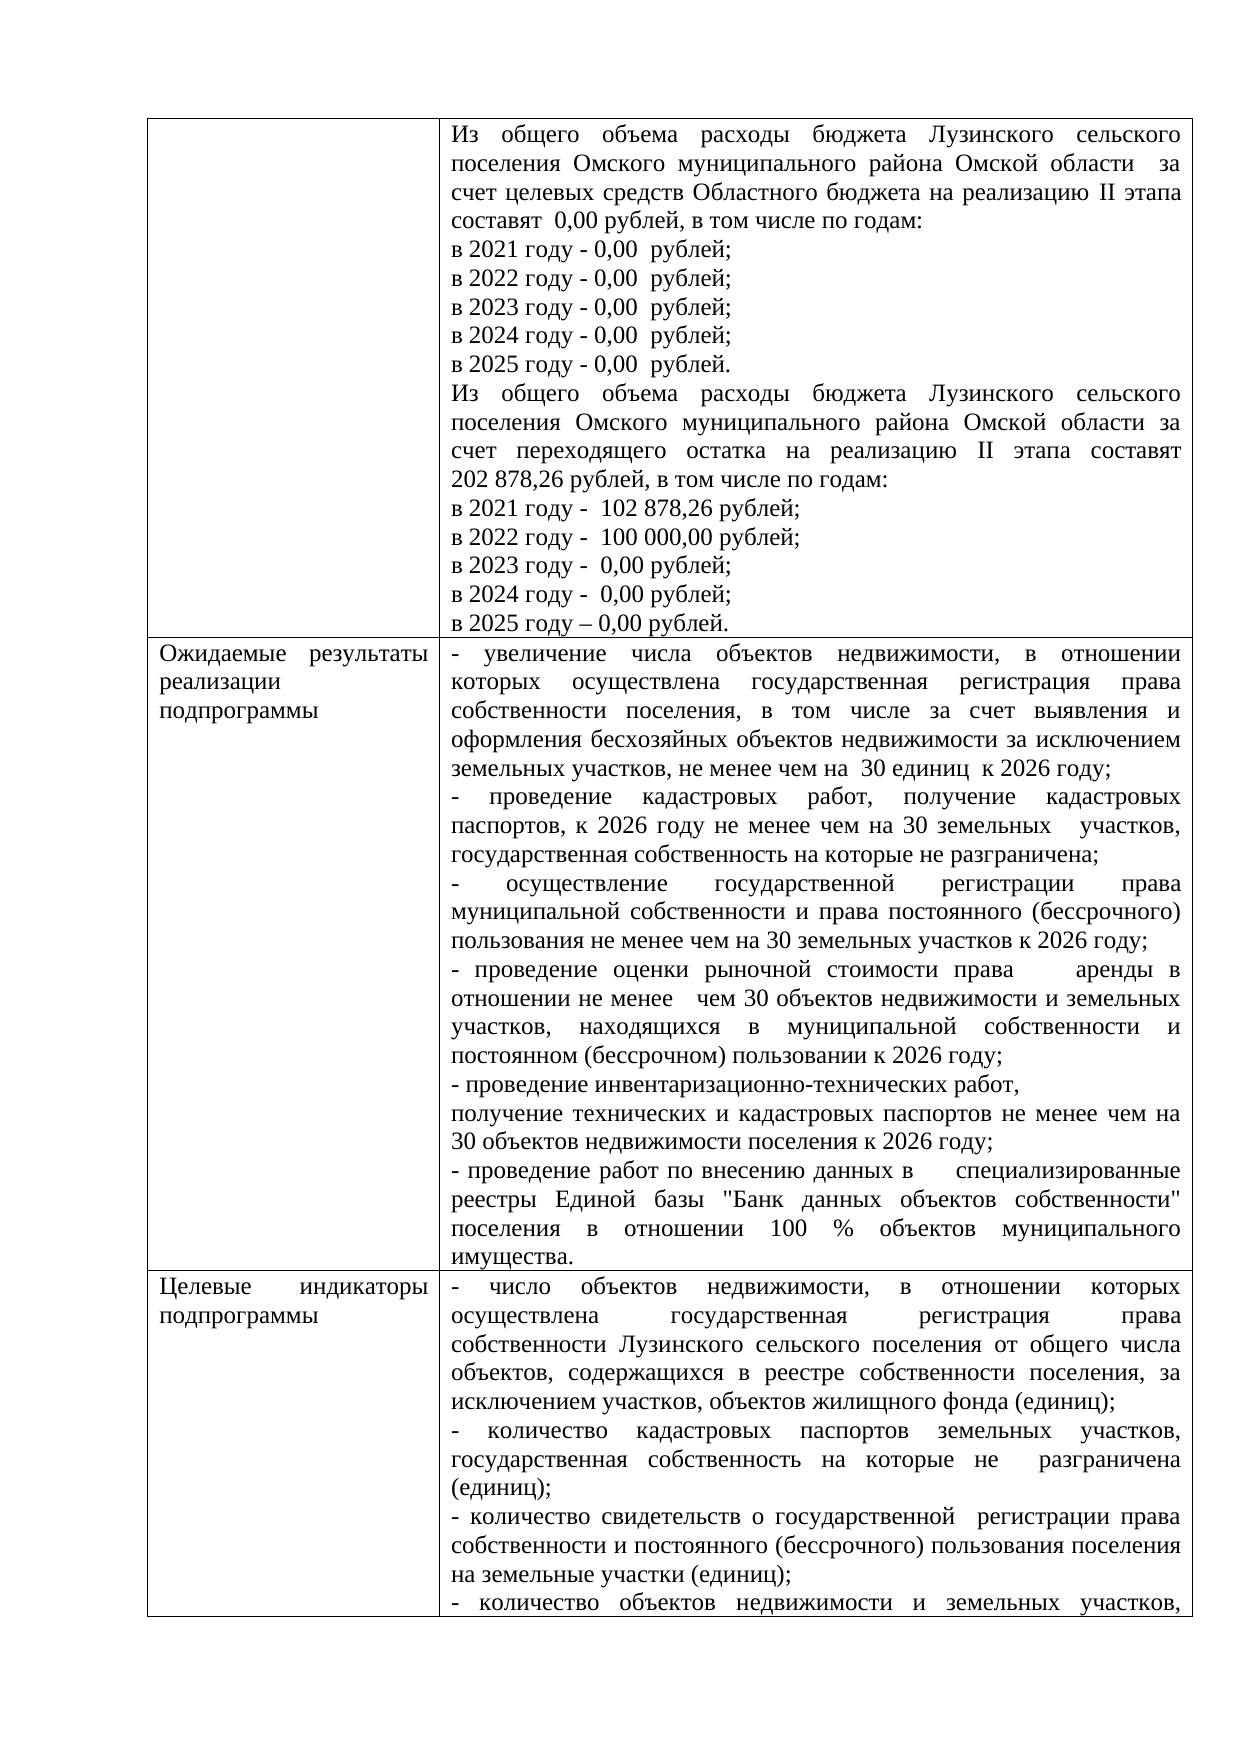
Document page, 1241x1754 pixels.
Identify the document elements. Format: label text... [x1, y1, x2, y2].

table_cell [148, 1271, 439, 1616]
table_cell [440, 119, 1192, 637]
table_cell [440, 1271, 1192, 1616]
table_cell Ожидаемые результаты реализации подпрограммы [148, 638, 439, 1270]
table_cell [148, 119, 439, 637]
table_cell - увеличение числа объектов недвижимости, в отношении которых осуществлена государственная регистрация права собственности поселения, в том числе за счет выявления и оформления бесхозяйных объектов недвижимости за исключением земельных участков, не менее чем на 30 единиц к 2026 году; - проведение кадастровых работ, получение кадастровых паспортов, к 2026 году не менее чем на 30 земельных участков, государственная собственность на которые не разграничена; - осуществление государственной регистрации права муниципальной собственности и права постоянного (бессрочного) пользования не менее чем на 30 земельных участков к 2026 году; - проведение оценки рыночной стоимости права аренды в отношении не менее чем 30 объектов недвижимости и земельных участков, находящихся в муниципальной собственности и постоянном (бессрочном) пользовании к 2026 году; - проведение инвентаризационно-технических работ, получение технических и кадастровых паспортов не менее чем на 30 объектов недвижимости поселения к 2026 году; - проведение работ по внесению данных в специализированные реестры Единой базы "Банк данных объектов собственности" поселения в отношении 100 % объектов муниципального имущества. [440, 638, 1192, 1270]
